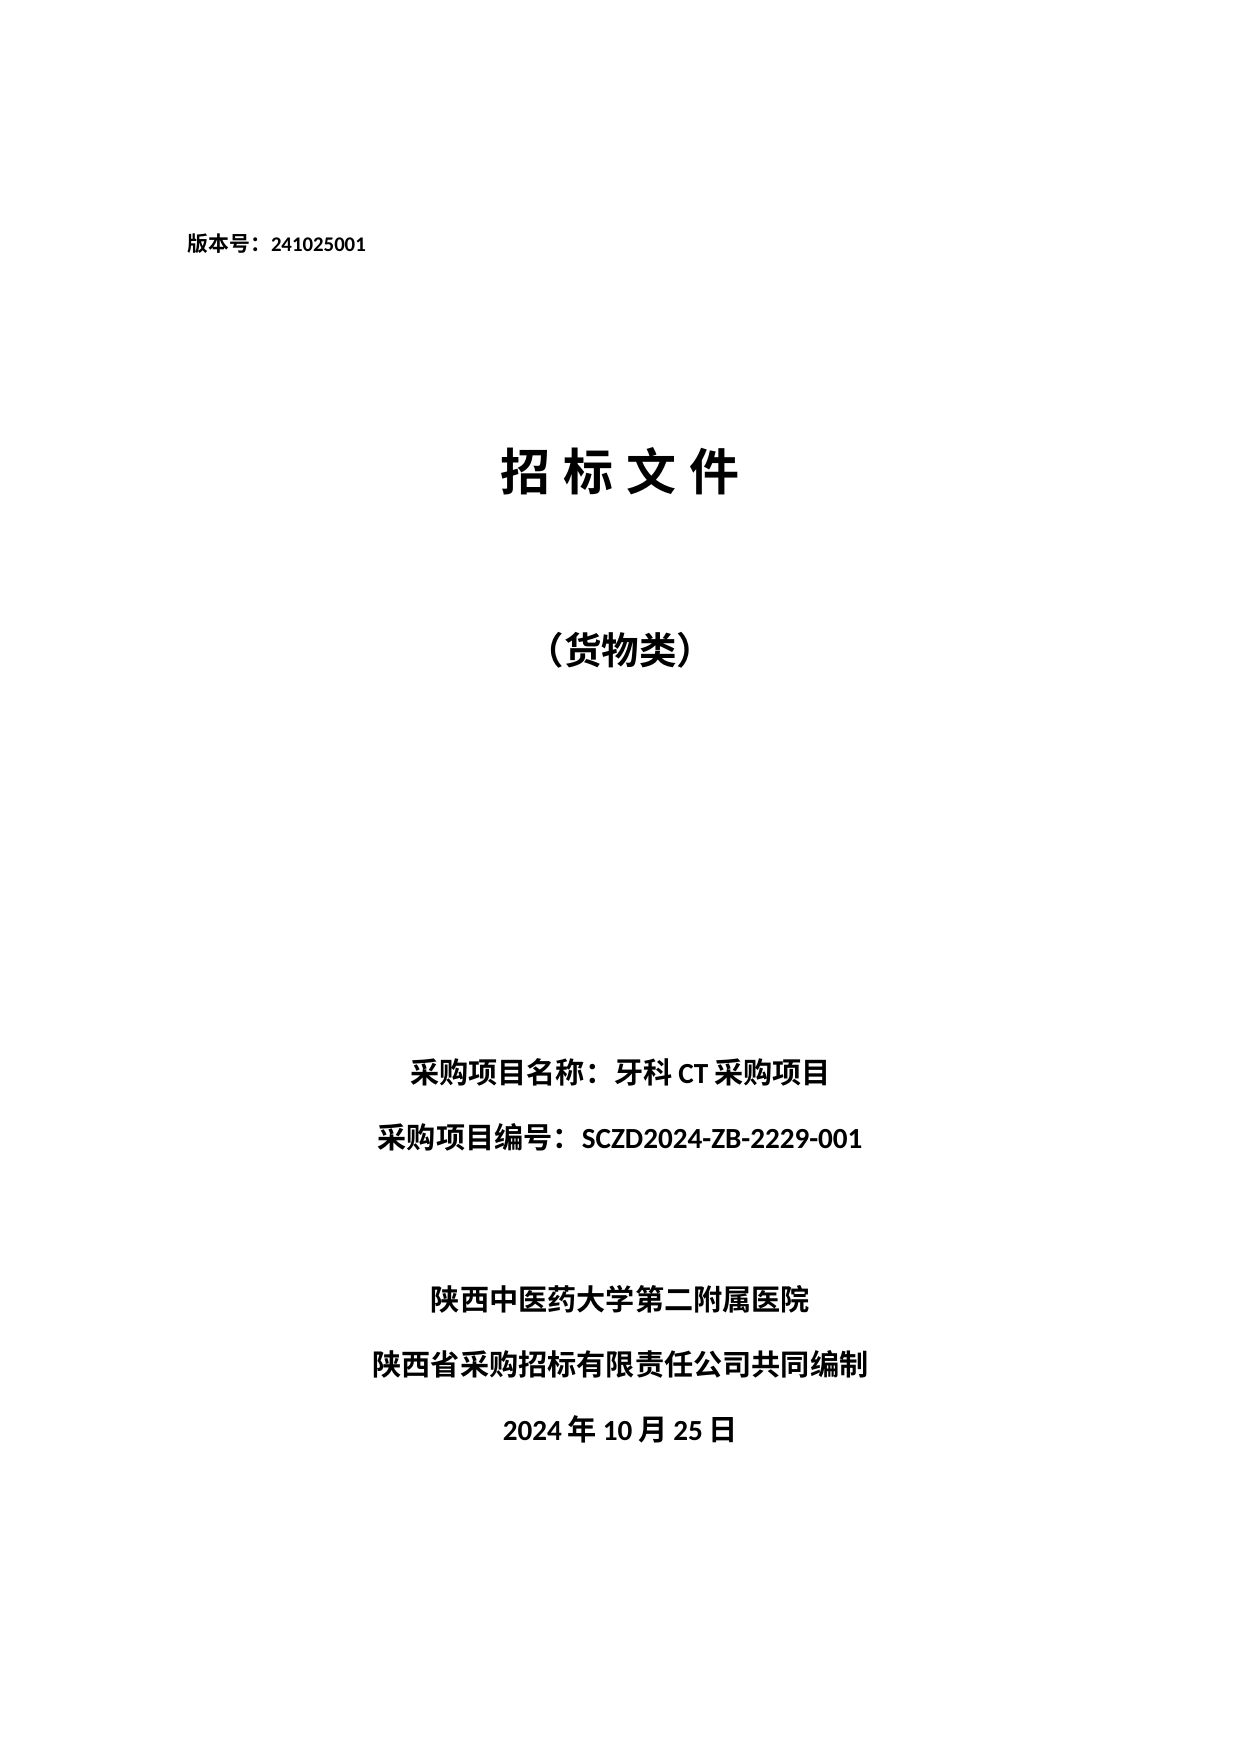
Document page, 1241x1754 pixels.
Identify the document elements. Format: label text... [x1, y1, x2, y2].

text 招 标 文 件 [187, 422, 1053, 617]
text 版本号：241025001 [187, 227, 1053, 422]
text 2024年10月25日 [187, 1397, 1053, 1462]
text 采购项目名称：牙科CT采购项目 [187, 1039, 1053, 1104]
text 陕西省采购招标有限责任公司共同编制 [187, 1332, 1053, 1397]
text 陕西中医药大学第二附属医院 [187, 1267, 1053, 1332]
text 采购项目编号：SCZD2024-ZB-2229-001 [187, 1104, 1053, 1267]
text （货物类） [187, 617, 1053, 1039]
